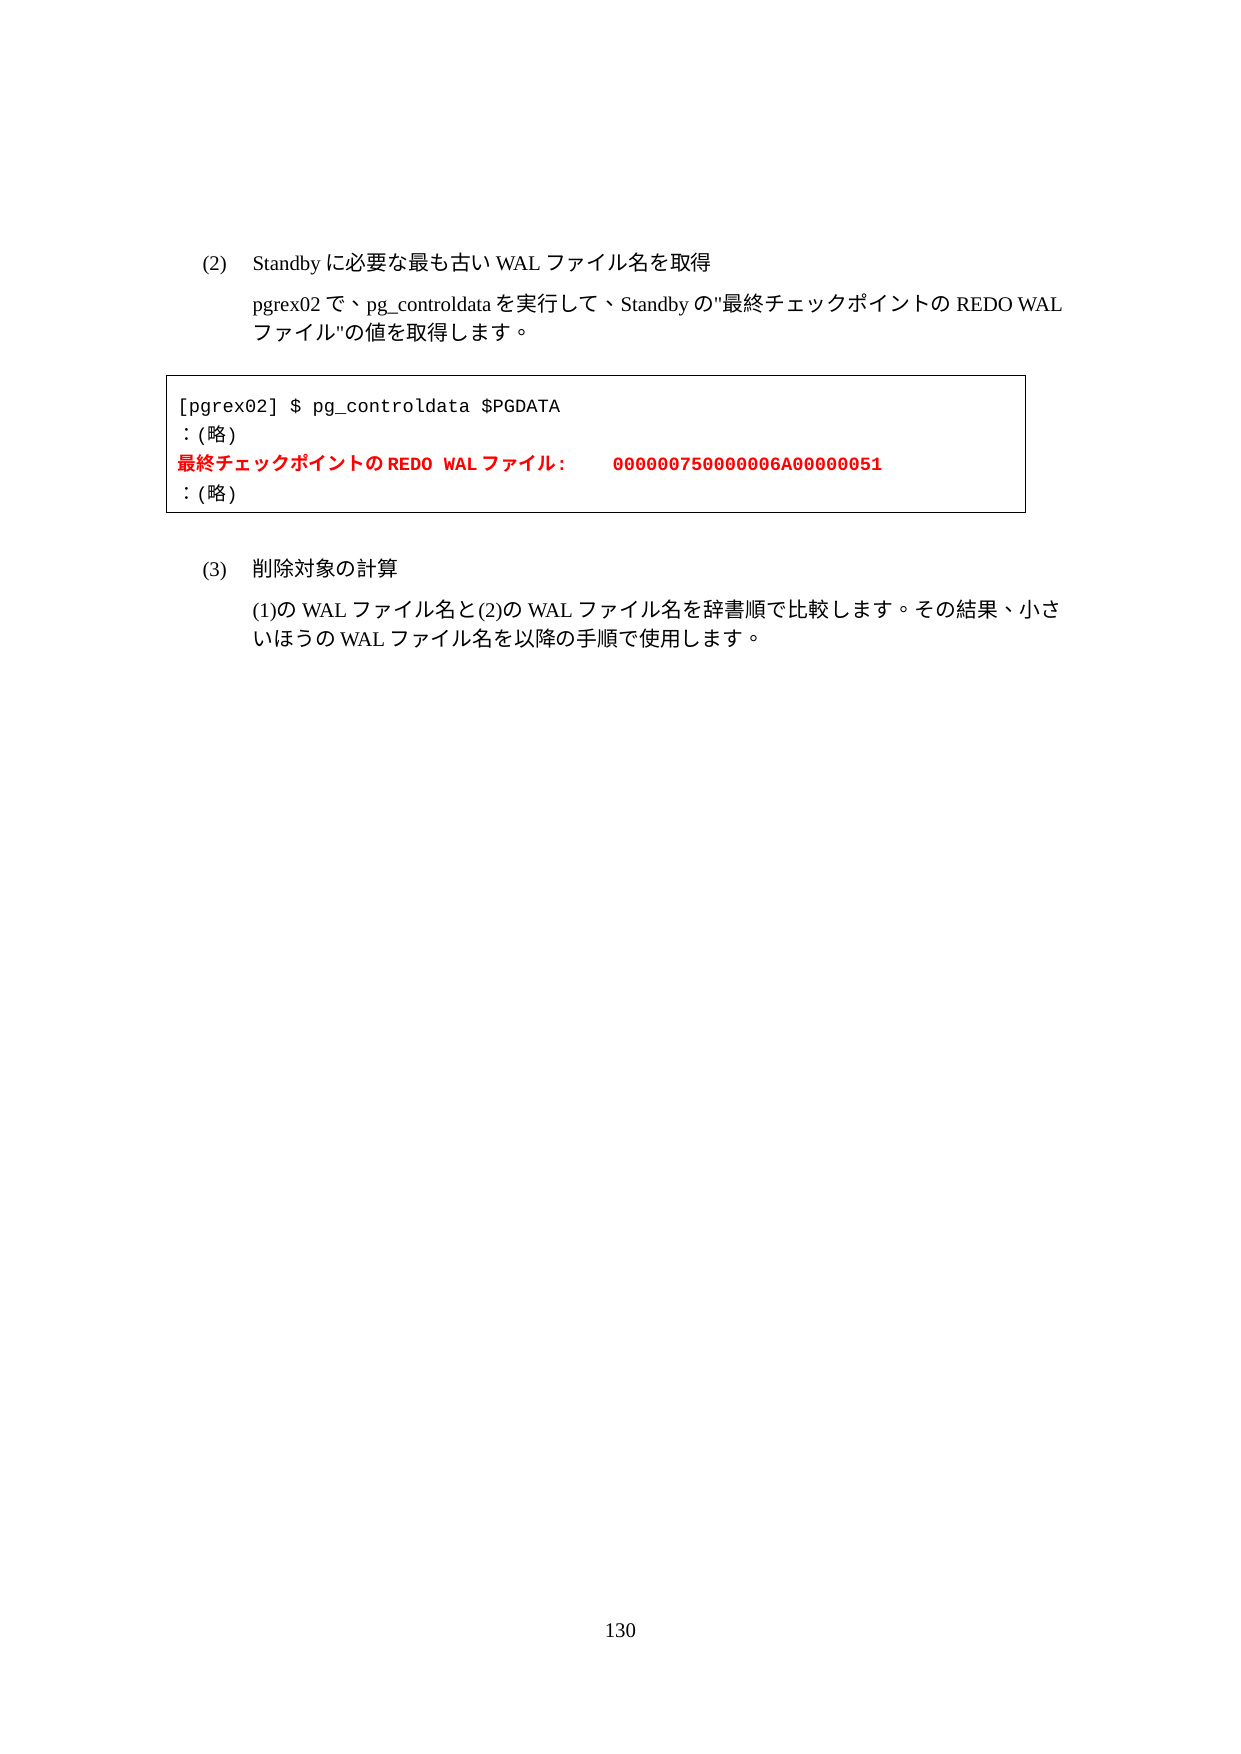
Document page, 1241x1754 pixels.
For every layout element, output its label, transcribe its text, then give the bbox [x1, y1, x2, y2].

list pgrex02で、pg_controldataを実行して、Standbyの"最終チェックポイントのREDO WALファイル"の値を取得します。 [202, 289, 1063, 346]
list 削除対象の計算 [202, 554, 1063, 583]
list (1)のWALファイル名と(2)のWALファイル名を辞書順で比較します。その結果、小さいほうのWALファイル名を以降の手順で使用します。 [202, 595, 1063, 652]
table_header [pgrex02] $ pg_controldata $PGDATA ：(略) 最終チェックポイントのREDO WALファイル: 000000750000006A00000051 ：(略) [167, 376, 1025, 512]
list Standbyに必要な最も古いWALファイル名を取得 [202, 248, 1063, 277]
